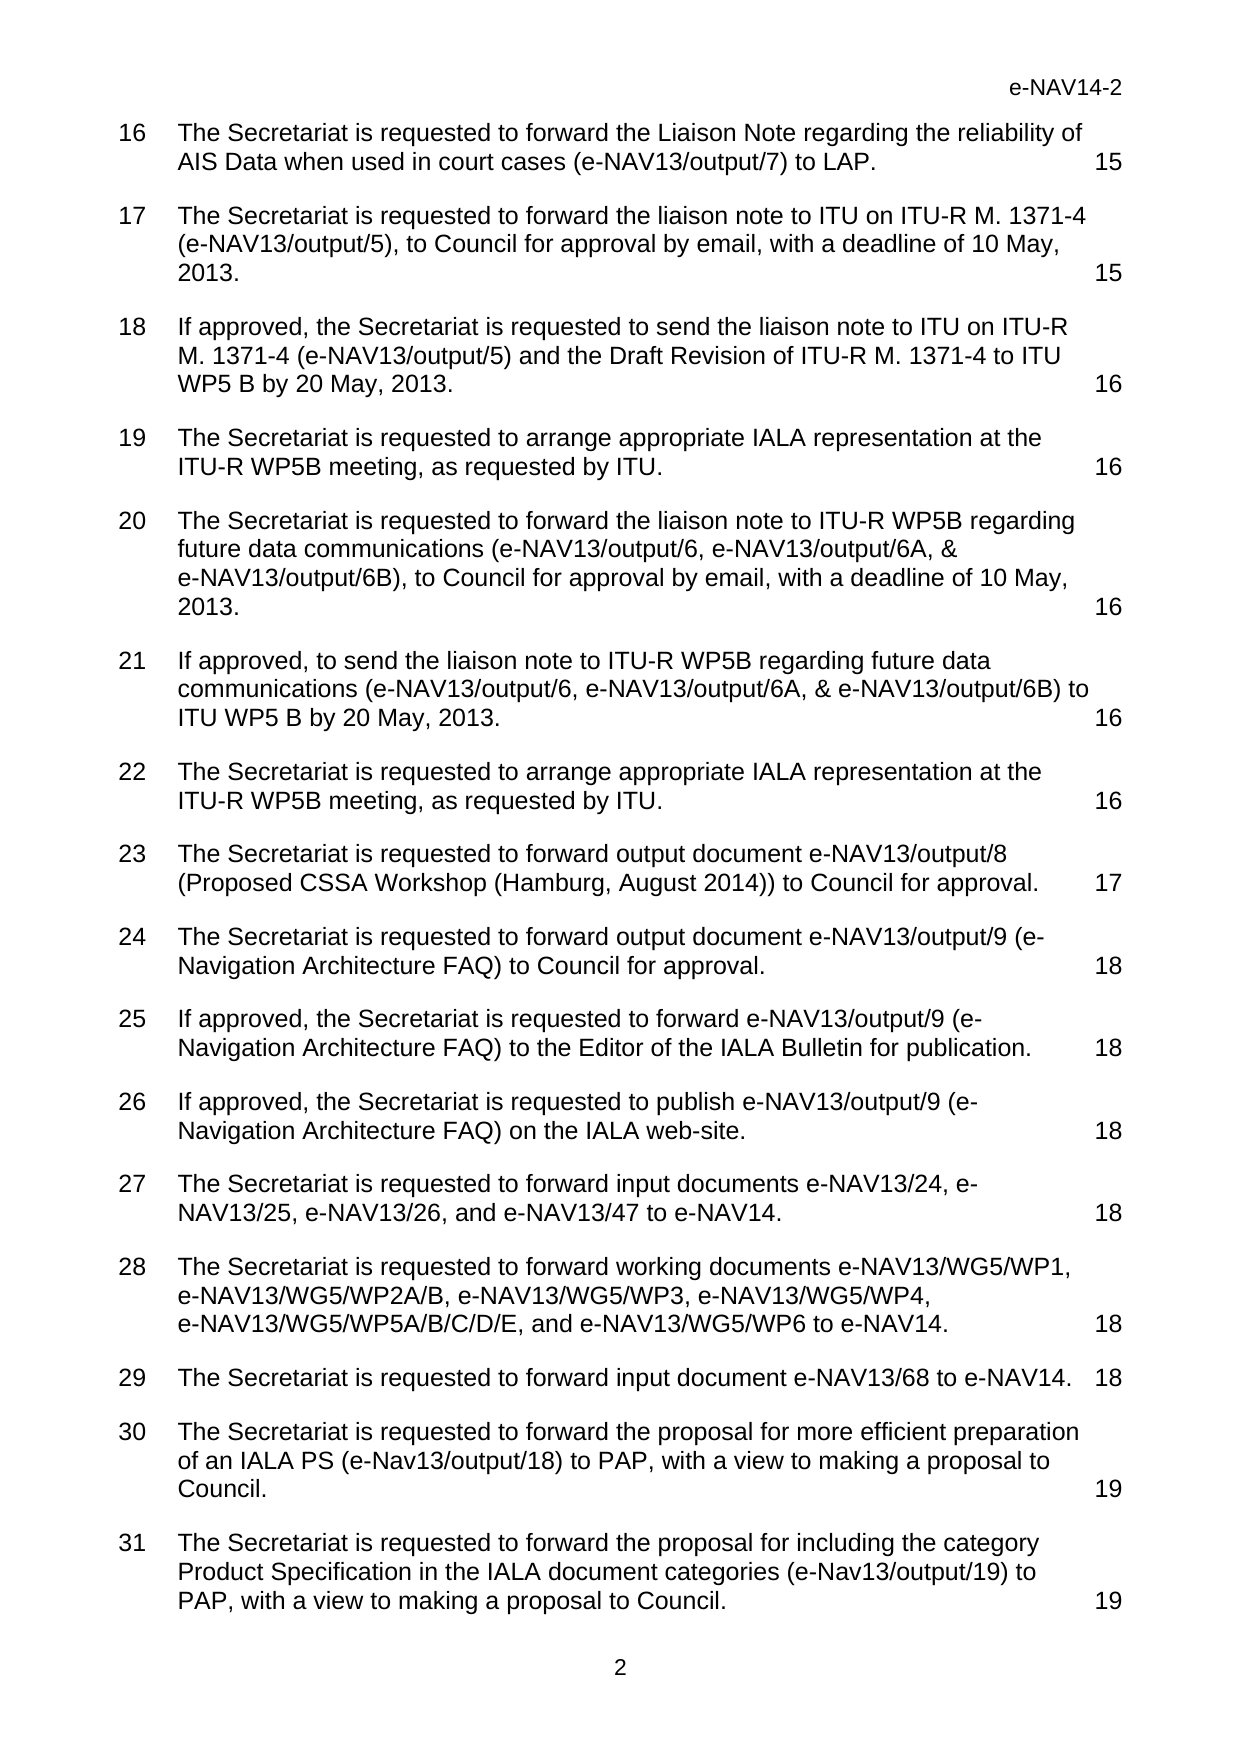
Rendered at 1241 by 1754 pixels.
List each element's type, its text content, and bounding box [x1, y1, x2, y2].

text 19 The Secretariat is requested to arrange appropriate IALA representation at the ITU-R WP5B meeting, as requested by ITU. 16 [118, 423, 1093, 481]
text 26 If approved, the Secretariat is requested to publish e-NAV13/output/9 (e-Navigation Architecture FAQ) on the IALA web-site. 18 [118, 1087, 1093, 1144]
text 31 The Secretariat is requested to forward the proposal for including the category Product Specification in the IALA document categories (e-Nav13/output/19) to PAP, with a view to making a proposal to Council. 19 [118, 1528, 1093, 1614]
text 24 The Secretariat is requested to forward output document e-NAV13/output/9 (e-Navigation Architecture FAQ) to Council for approval. 18 [118, 922, 1093, 979]
text 27 The Secretariat is requested to forward input documents e-NAV13/24, e-NAV13/25, e-NAV13/26, and e-NAV13/47 to e-NAV14. 18 [118, 1169, 1093, 1227]
text 20 The Secretariat is requested to forward the liaison note to ITU-R WP5B regarding future data communications (e-NAV13/output/6, e-NAV13/output/6A, & e-NAV13/output/6B), to Council for approval by email, with a deadline of 10 May, 2013. 16 [118, 506, 1093, 621]
text 17 The Secretariat is requested to forward the liaison note to ITU on ITU-R M. 1371-4 (e-NAV13/output/5), to Council for approval by email, with a deadline of 10 May, 2013. 15 [118, 201, 1093, 287]
text 28 The Secretariat is requested to forward working documents e-NAV13/WG5/WP1, e-NAV13/WG5/WP2A/B, e-NAV13/WG5/WP3, e-NAV13/WG5/WP4, e-NAV13/WG5/WP5A/B/C/D/E, and e-NAV13/WG5/WP6 to e-NAV14. 18 [118, 1252, 1093, 1338]
text 29 The Secretariat is requested to forward input document e-NAV13/68 to e-NAV14. 18 [118, 1363, 1093, 1392]
text 30 The Secretariat is requested to forward the proposal for more efficient preparation of an IALA PS (e-Nav13/output/18) to PAP, with a view to making a proposal to Council. 19 [118, 1417, 1093, 1503]
text 18 If approved, the Secretariat is requested to send the liaison note to ITU on ITU-R M. 1371-4 (e-NAV13/output/5) and the Draft Revision of ITU-R M. 1371-4 to ITU WP5 B by 20 May, 2013. 16 [118, 312, 1093, 398]
text 25 If approved, the Secretariat is requested to forward e-NAV13/output/9 (e-Navigation Architecture FAQ) to the Editor of the IALA Bulletin for publication. 18 [118, 1004, 1093, 1062]
text 23 The Secretariat is requested to forward output document e-NAV13/output/8 (Proposed CSSA Workshop (Hamburg, August 2014)) to Council for approval. 17 [118, 839, 1093, 897]
text 22 The Secretariat is requested to arrange appropriate IALA representation at the ITU-R WP5B meeting, as requested by ITU. 16 [118, 757, 1093, 814]
text 21 If approved, to send the liaison note to ITU-R WP5B regarding future data communications (e-NAV13/output/6, e-NAV13/output/6A, & e-NAV13/output/6B) to ITU WP5 B by 20 May, 2013. 16 [118, 646, 1093, 732]
text 16 The Secretariat is requested to forward the Liaison Note regarding the reliability of AIS Data when used in court cases (e-NAV13/output/7) to LAP. 15 [118, 118, 1093, 176]
